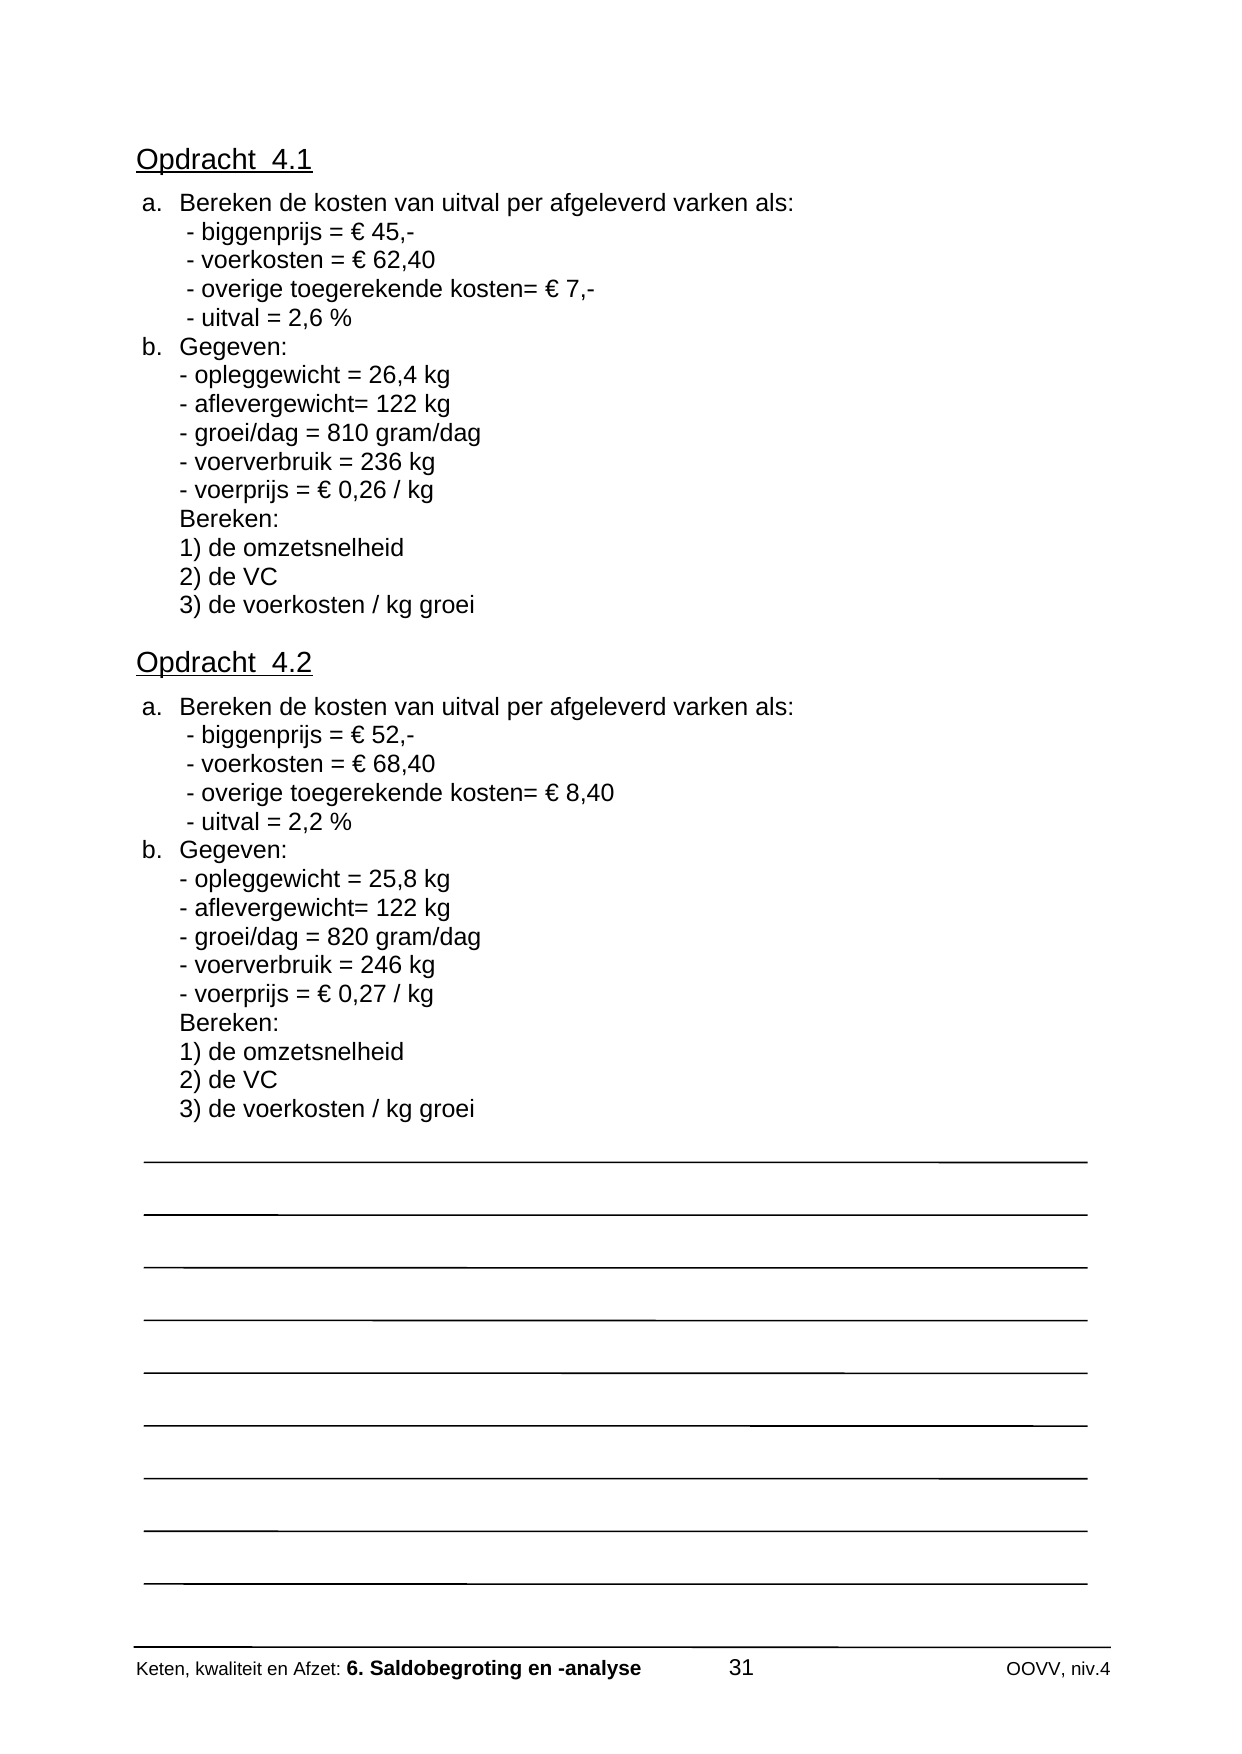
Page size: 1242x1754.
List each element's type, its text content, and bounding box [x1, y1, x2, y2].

text Opdracht 4.1 [136, 142, 1106, 175]
list Gegeven: - opleggewicht = 25,8 kg - aflevergewicht= 122 kg - groei/dag = 820 gram/dag - voerverbruik = 246 kg - voerprijs = € 0,27 / kg Bereken: 1) de omzetsnelheid 2) de VC 3) de voerkosten / kg groei [142, 835, 1106, 1123]
list Bereken de kosten van uitval per afgeleverd varken als: - biggenprijs = € 52,- - voerkosten = € 68,40 - overige toegerekende kosten= € 8,40 - uitval = 2,2 % [142, 691, 1106, 835]
list Bereken de kosten van uitval per afgeleverd varken als: - biggenprijs = € 45,- - voerkosten = € 62,40 - overige toegerekende kosten= € 7,- - uitval = 2,6 % [142, 188, 1106, 332]
text Opdracht 4.2 [136, 645, 1106, 679]
list Gegeven: - opleggewicht = 26,4 kg - aflevergewicht= 122 kg - groei/dag = 810 gram/dag - voerverbruik = 236 kg - voerprijs = € 0,26 / kg Bereken: 1) de omzetsnelheid 2) de VC 3) de voerkosten / kg groei [142, 332, 1106, 619]
